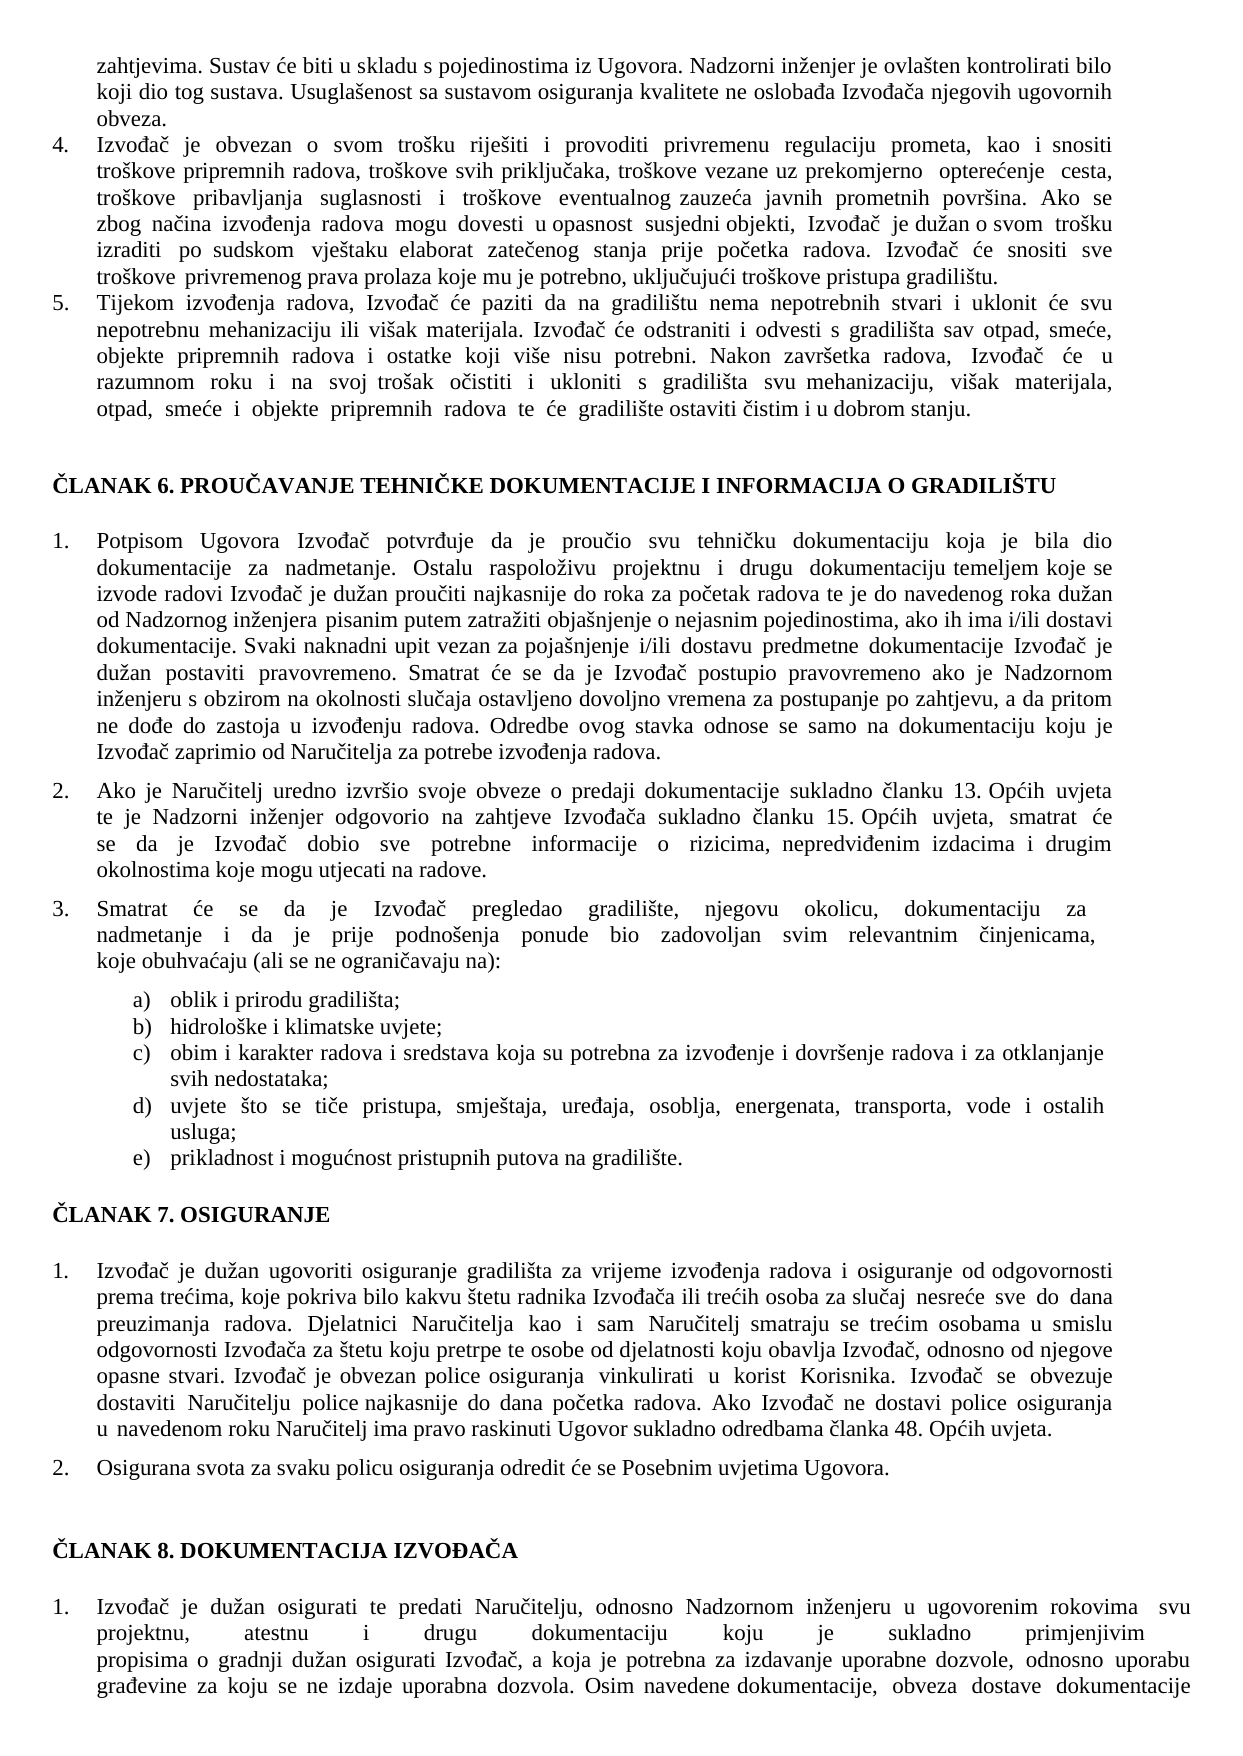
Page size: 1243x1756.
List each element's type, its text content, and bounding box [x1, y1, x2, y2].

list uvjete što se tiče pristupa, smještaja, uređaja, osoblja, energenata, transporta, vode i ostalih usluga; [133, 1092, 1104, 1144]
list Potpisom Ugovora Izvođač potvrđuje da je proučio svu tehničku dokumentaciju koja je bila dio dokumentacije za nadmetanje. Ostalu raspoloživu projektnu i drugu dokumentaciju temeljem koje se izvode radovi Izvođač je dužan proučiti najkasnije do roka za početak radova te je do navedenog roka dužan od Nadzornog inženjera pisanim putem zatražiti objašnjenje o nejasnim pojedinostima, ako ih ima i/ili dostavi dokumentacije. Svaki naknadni upit vezan za pojašnjenje i/ili dostavu predmetne dokumentacije Izvođač je dužan postaviti pravovremeno. Smatrat će se da je Izvođač postupio pravovremeno ako je Nadzornom inženjeru s obzirom na okolnosti slučaja ostavljeno dovoljno vremena za postupanje po zahtjevu, a da pritom ne dođe do zastoja u izvođenju radova. Odredbe ovog stavka odnose se samo na dokumentaciju koju je Izvođač zaprimio od Naručitelja za potrebe izvođenja radova. [52, 527, 1113, 764]
list Izvođač je dužan ugovoriti osiguranje gradilišta za vrijeme izvođenja radova i osiguranje od odgovornosti prema trećima, koje pokriva bilo kakvu štetu radnika Izvođača ili trećih osoba za slučaj nesreće sve do dana preuzimanja radova. Djelatnici Naručitelja kao i sam Naručitelj smatraju se trećim osobama u smislu odgovornosti Izvođača za štetu koju pretrpe te osobe od djelatnosti koju obavlja Izvođač, odnosno od njegove opasne stvari. Izvođač je obvezan police osiguranja vinkulirati u korist Korisnika. Izvođač se obvezuje dostaviti Naručitelju police najkasnije do dana početka radova. Ako Izvođač ne dostavi police osiguranja u navedenom roku Naručitelj ima pravo raskinuti Ugovor sukladno odredbama članka 48. Općih uvjeta. [52, 1257, 1113, 1441]
subtitle ČLANAK 8. DOKUMENTACIJA IZVOĐAČA [52, 1538, 1191, 1564]
subtitle ČLANAK 7. OSIGURANJE [52, 1201, 1191, 1228]
list Smatrat će se da je Izvođač pregledao gradilište, njegovu okolicu, dokumentaciju za nadmetanje i da je prije podnošenja ponude bio zadovoljan svim relevantnim činjenicama, koje obuhvaćaju (ali se ne ograničavaju na): [52, 895, 1113, 974]
list prikladnost i mogućnost pristupnih putova na gradilište. [133, 1144, 1104, 1171]
list Ako je Naručitelj uredno izvršio svoje obveze o predaji dokumentacije sukladno članku 13. Općih uvjeta te je Nadzorni inženjer odgovorio na zahtjeve Izvođača sukladno članku 15. Općih uvjeta, smatrat će se da je Izvođač dobio sve potrebne informacije o rizicima, nepredviđenim izdacima i drugim okolnostima koje mogu utjecati na radove. [52, 777, 1113, 882]
list Izvođač je obvezan o svom trošku riješiti i provoditi privremenu regulaciju prometa, kao i snositi troškove pripremnih radova, troškove svih priključaka, troškove vezane uz prekomjerno opterećenje cesta, troškove pribavljanja suglasnosti i troškove eventualnog zauzeća javnih prometnih površina. Ako se zbog načina izvođenja radova mogu dovesti u opasnost susjedni objekti, Izvođač je dužan o svom trošku izraditi po sudskom vještaku elaborat zatečenog stanja prije početka radova. Izvođač će snositi sve troškove privremenog prava prolaza koje mu je potrebno, uključujući troškove pristupa gradilištu. [52, 131, 1113, 289]
list oblik i prirodu gradilišta; [133, 986, 1104, 1013]
list Osigurana svota za svaku policu osiguranja odredit će se Posebnim uvjetima Ugovora. [52, 1454, 1113, 1480]
subtitle ČLANAK 6. PROUČAVANJE TEHNIČKE DOKUMENTACIJE I INFORMACIJA O GRADILIŠTU [52, 472, 1191, 498]
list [52, 1593, 1191, 1698]
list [52, 52, 1112, 131]
list obim i karakter radova i sredstava koja su potrebna za izvođenje i dovršenje radova i za otklanjanje svih nedostataka; [133, 1039, 1104, 1092]
list hidrološke i klimatske uvjete; [133, 1013, 1104, 1039]
list Tijekom izvođenja radova, Izvođač će paziti da na gradilištu nema nepotrebnih stvari i uklonit će svu nepotrebnu mehanizaciju ili višak materijala. Izvođač će odstraniti i odvesti s gradilišta sav otpad, smeće, objekte pripremnih radova i ostatke koji više nisu potrebni. Nakon završetka radova, Izvođač će u razumnom roku i na svoj trošak očistiti i ukloniti s gradilišta svu mehanizaciju, višak materijala, otpad, smeće i objekte pripremnih radova te će gradilište ostaviti čistim i u dobrom stanju. [52, 289, 1113, 421]
